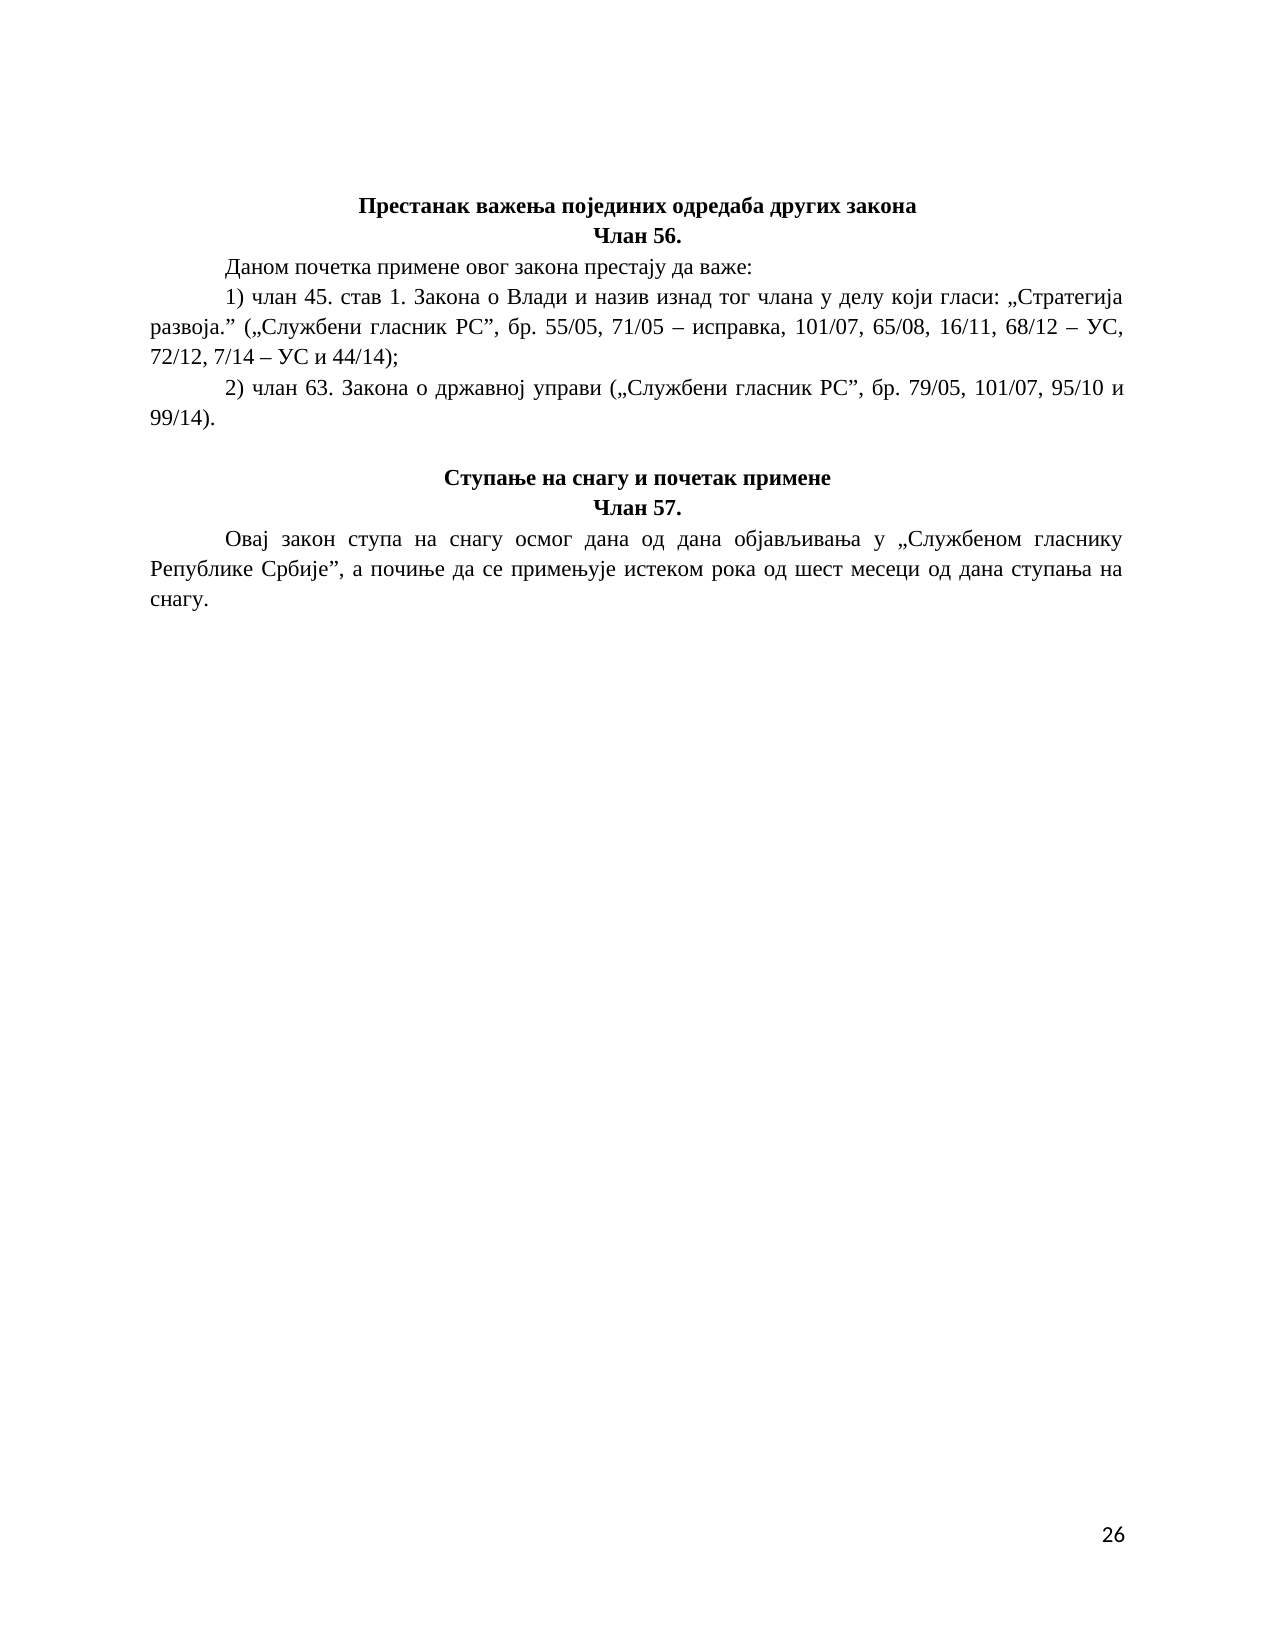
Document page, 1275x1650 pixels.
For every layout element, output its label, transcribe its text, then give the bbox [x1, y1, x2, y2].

text 2) члан 63. Закона о државној управи („Службени гласник РС”, бр. 79/05, 101/07, 95/10 и 99/14). [150, 374, 1125, 430]
text Овај закон ступа на снагу осмог дана од дана објављивaња у „Службеном гласнику Републике Србије”, а почиње да се примењује истеком рока од шест месеци од дана ступања на снагу. [150, 525, 1125, 611]
text Ступање на снагу и почетак примене [150, 464, 1125, 491]
text Члан 56. [150, 223, 1125, 249]
text Даном почетка примене овог закона престају да важе: [150, 253, 1125, 279]
text Члан 57. [150, 494, 1125, 521]
text Престанак важења појединих одредаба других закона [150, 192, 1125, 219]
text 1) члан 45. став 1. Закона о Влади и назив изнад тог члана у делу који гласи: „Стратегија развоја.” („Службени гласник РС”, бр. 55/05, 71/05 – исправка, 101/07, 65/08, 16/11, 68/12 – УС, 72/12, 7/14 – УС и 44/14); [150, 283, 1125, 370]
